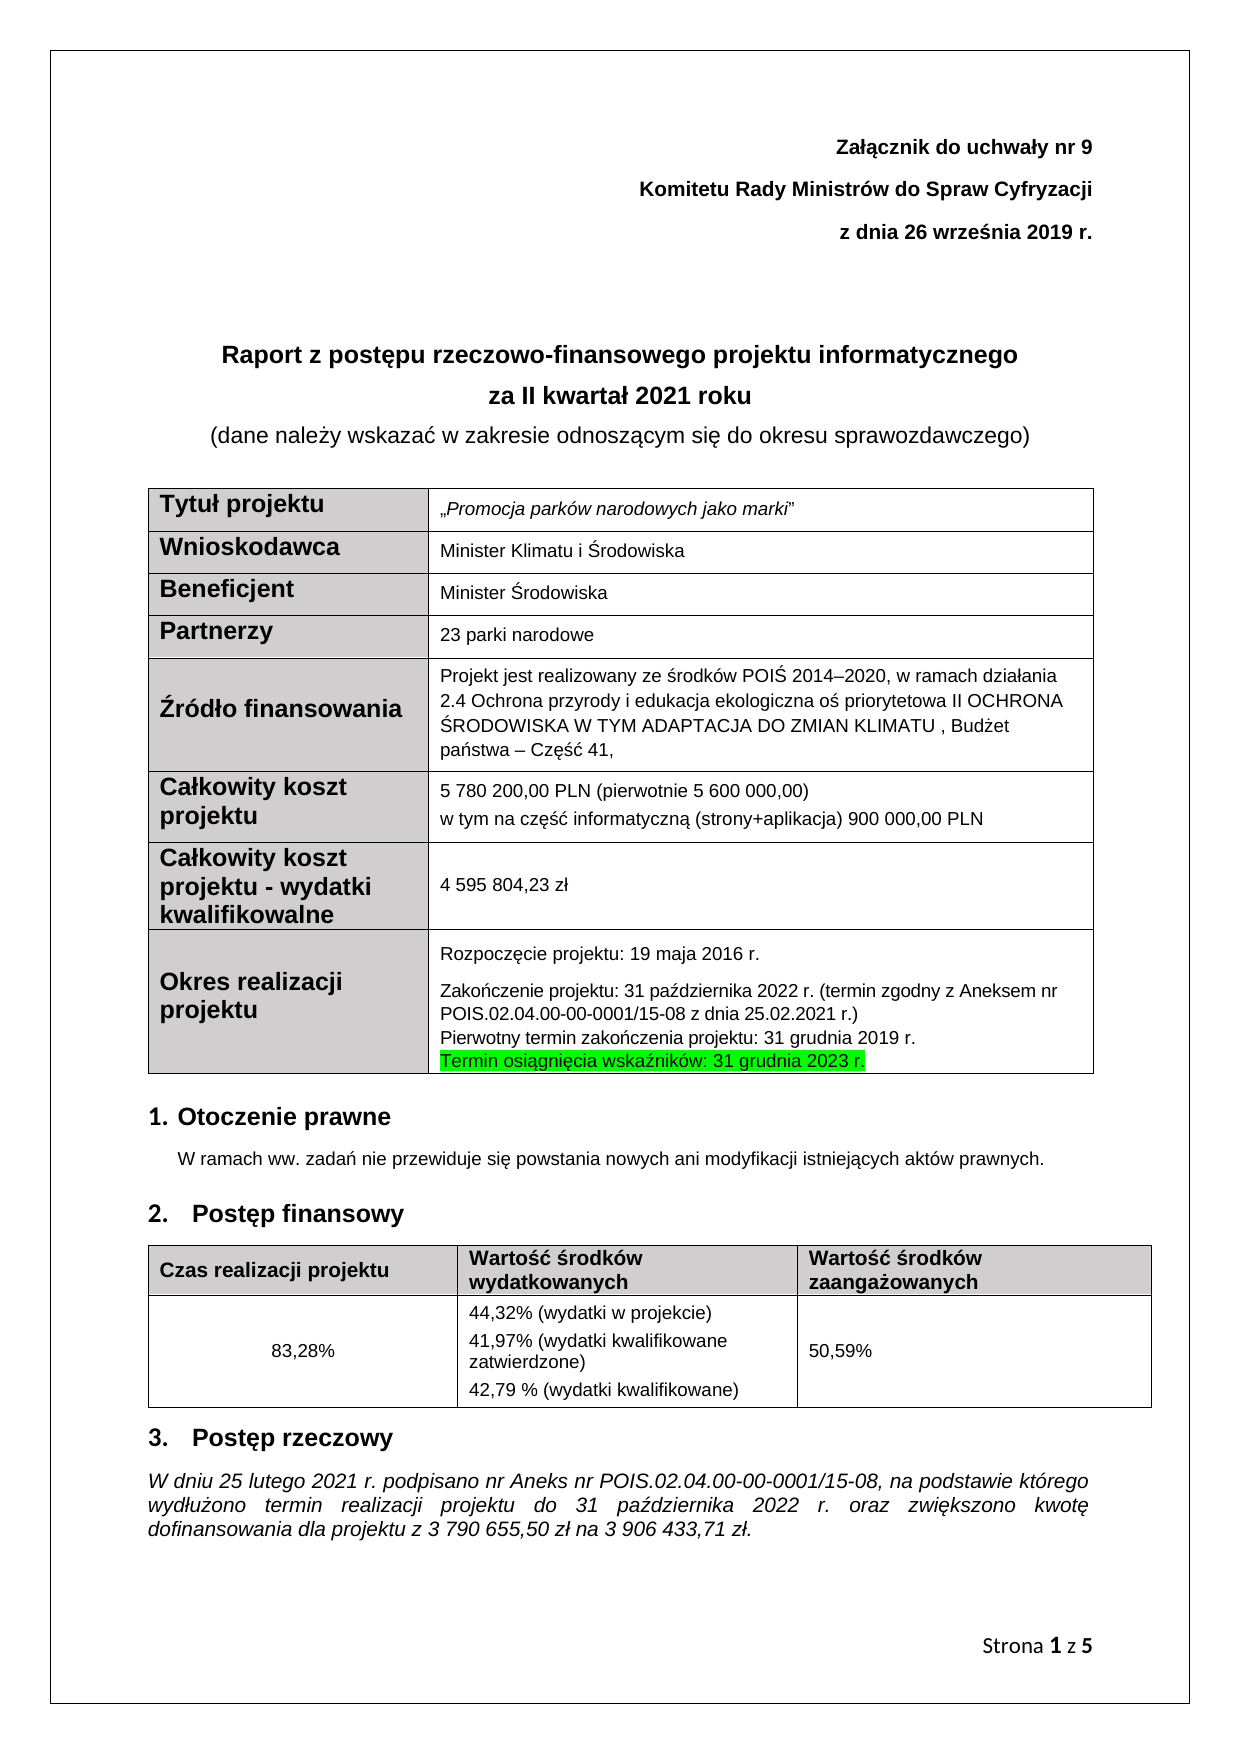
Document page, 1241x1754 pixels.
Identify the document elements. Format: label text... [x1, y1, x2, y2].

table_cell Beneficjent [149, 574, 428, 615]
table_header Wartość środków wydatkowanych [458, 1246, 797, 1294]
table_cell Całkowity koszt projektu [149, 772, 428, 842]
table_cell 5 780 200,00 PLN (pierwotnie 5 600 000,00) w tym na część informatyczną (strony+aplikacja) 900 000,00 PLN [429, 772, 1093, 842]
table_cell Okres realizacji projektu [149, 930, 428, 1073]
table_cell 83,28% [149, 1296, 457, 1407]
table_cell Rozpoczęcie projektu: 19 maja 2016 r. Zakończenie projektu: 31 października 2022 r. (termin zgodny z Aneksem nr POIS.02.04.00-00-0001/15-08 z dnia 25.02.2021 r.) Pierwotny termin zakończenia projektu: 31 grudnia 2019 r. Termin osiągnięcia wskaźników: 31 grudnia 2023 r. [429, 930, 1093, 1073]
subtitle Postęp rzeczowy [148, 1420, 1093, 1453]
text (dane należy wskazać w zakresie odnoszącym się do okresu sprawozdawczego) [148, 422, 1093, 449]
text z dnia 26 września 2019 r. [148, 220, 1093, 244]
table_cell Minister Środowiska [429, 574, 1093, 615]
table_cell 44,32% (wydatki w projekcie) 41,97% (wydatki kwalifikowane zatwierdzone) 42,79 % (wydatki kwalifikowane) [458, 1296, 797, 1407]
subtitle Otoczenie prawne [148, 1099, 1063, 1132]
table_header Wartość środków zaangażowanych [798, 1246, 1151, 1294]
table_cell 4 595 804,23 zł [429, 843, 1093, 929]
table_cell Źródło finansowania [149, 659, 428, 771]
table_header Czas realizacji projektu [149, 1246, 457, 1294]
table_cell Partnerzy [149, 616, 428, 657]
table_header Tytuł projektu [149, 489, 428, 531]
table_cell Wnioskodawca [149, 532, 428, 573]
text Załącznik do uchwały nr 9 [148, 135, 1093, 159]
table_cell Minister Klimatu i Środowiska [429, 532, 1093, 573]
table_cell 50,59% [798, 1296, 1151, 1407]
subtitle Raport z postępu rzeczowo-finansowego projektu informatycznego [148, 340, 1093, 369]
text Komitetu Rady Ministrów do Spraw Cyfryzacji [148, 177, 1093, 201]
text W dniu 25 lutego 2021 r. podpisano nr Aneks nr POIS.02.04.00-00-0001/15-08, na podstawie którego wydłużono termin realizacji projektu do 31 października 2022 r. oraz zwiększono kwotę dofinansowania dla projektu z 3 790 655,50 zł na 3 906 433,71 zł. [148, 1468, 1093, 1540]
table_cell Całkowity koszt projektu - wydatki kwalifikowalne [149, 843, 428, 929]
table_cell Projekt jest realizowany ze środków POIŚ 2014–2020, w ramach działania 2.4 Ochrona przyrody i edukacja ekologiczna oś priorytetowa II OCHRONA ŚRODOWISKA W TYM ADAPTACJA DO ZMIAN KLIMATU , Budżet państwa – Część 41, [429, 659, 1093, 771]
subtitle za II kwartał 2021 roku [148, 381, 1093, 410]
subtitle Postęp finansowy [148, 1196, 1093, 1229]
table_cell 23 parki narodowe [429, 616, 1093, 657]
subtitle W ramach ww. zadań nie przewiduje się powstania nowych ani modyfikacji istniejących aktów prawnych. [148, 1147, 1093, 1169]
table_header „Promocja parków narodowych jako marki” [429, 489, 1093, 531]
